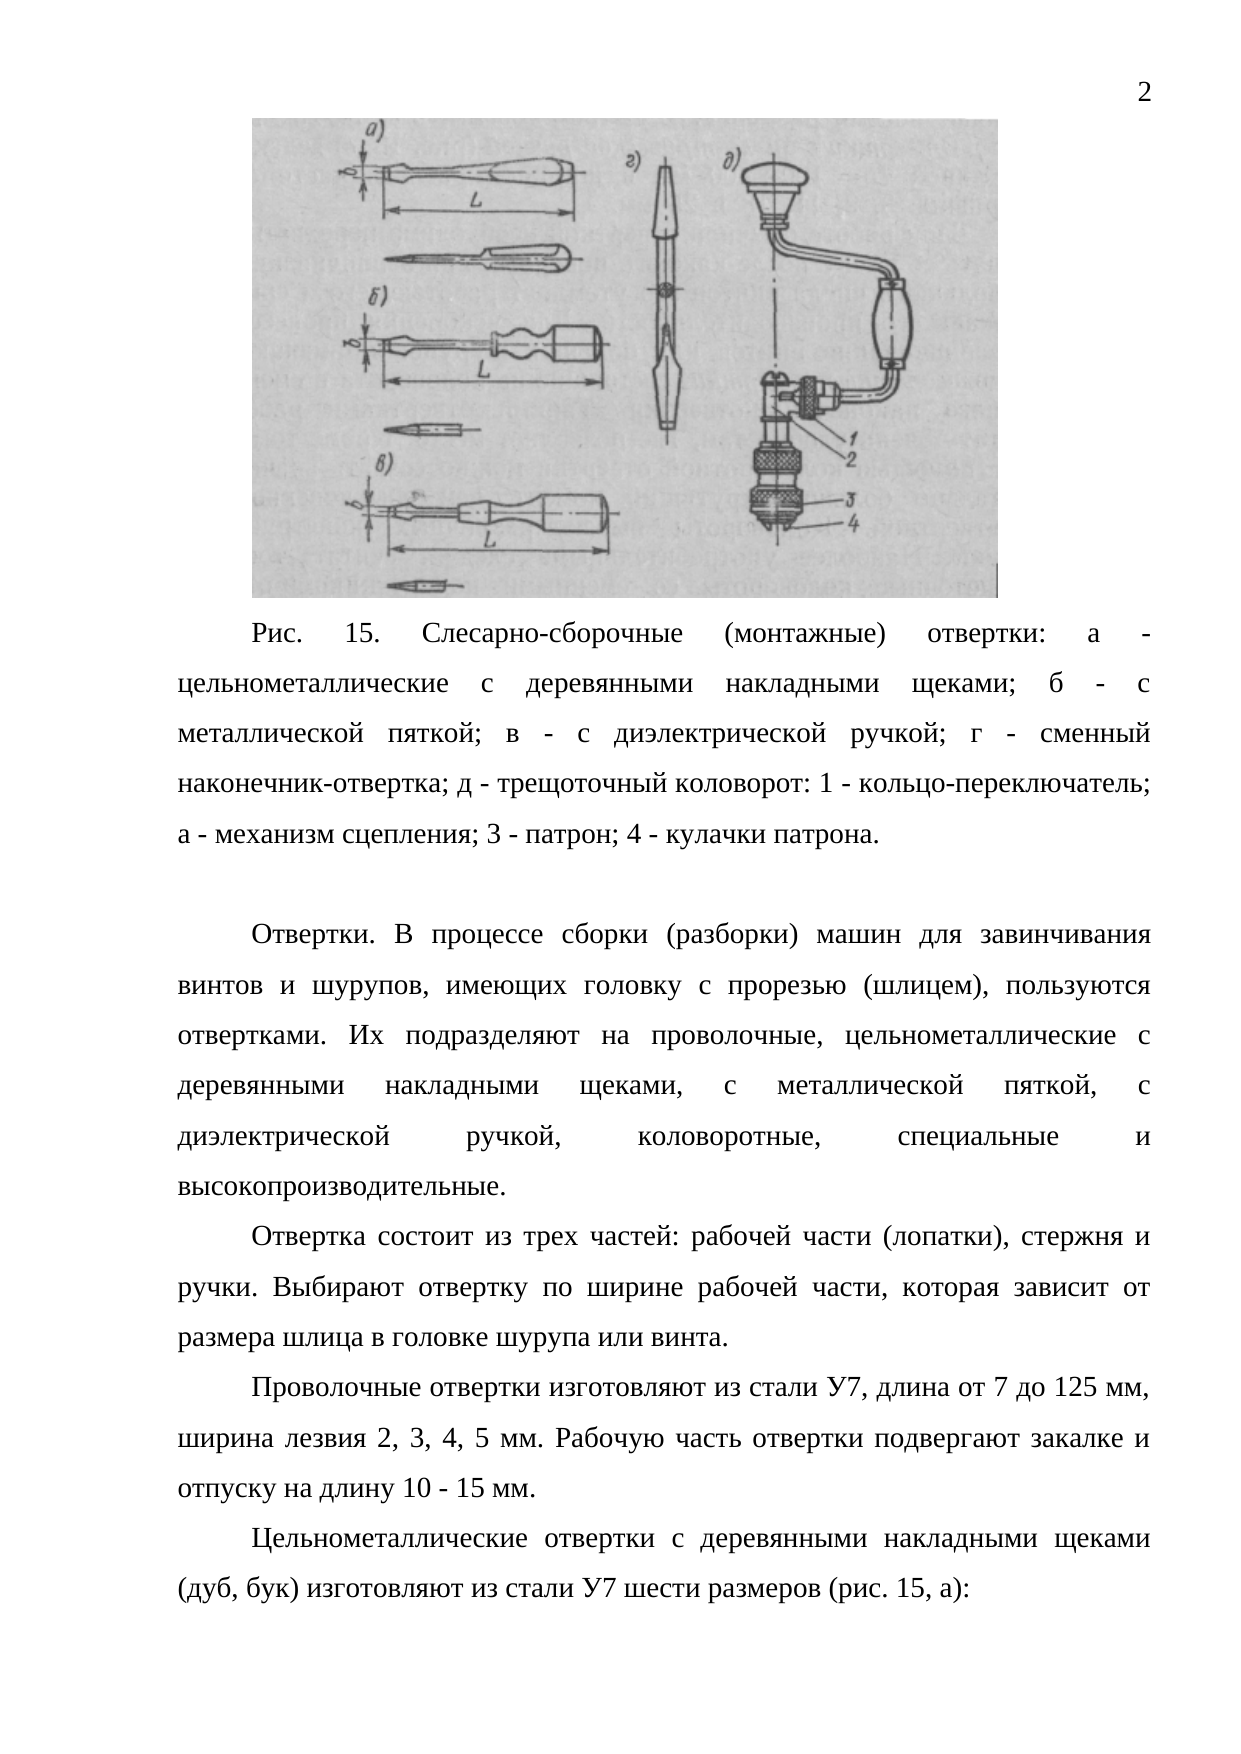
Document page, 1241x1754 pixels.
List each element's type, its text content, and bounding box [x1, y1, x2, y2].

picture [252, 118, 998, 598]
text Проволочные отвертки изготовляют из стали У7, длина от 7 до , ширина лезвия 2, 3, 4, . Рабочую часть отвертки подвергают закалке и отпуску на длину 10 - . [177, 1369, 1152, 1503]
text Рис. 15. Слесарно-сборочные (монтажные) отвертки: а - цельнометаллические с деревянными накладными щеками; б - с металлической пяткой; в - с диэлектрической ручкой; г - сменный наконечник-отвертка; д - трещоточный коловорот: 1 - кольцо-переключатель; а - механизм сцепления; 3 - патрон; 4 - кулачки патрона. [177, 615, 1152, 849]
text Цельнометаллические отвертки с деревянными накладными щеками (дуб, бук) изготовляют из стали У7 шести размеров (рис. 15, а): [177, 1520, 1152, 1604]
text Отвертка состоит из трех частей: рабочей части (лопатки), стержня и ручки. Выбирают отвертку по ширине рабочей части, которая зависит от размера шлица в головке шурупа или винта. [177, 1218, 1152, 1353]
text Отвертки. В процессе сборки (разборки) машин для завинчивания винтов и шурупов, имеющих головку с прорезью (шлицем), пользуются отвертками. Их подразделяют на проволочные, цельнометаллические с деревянными накладными щеками, с металлической пяткой, с диэлектрической ручкой, коловоротные, специальные и высокопроизводительные. [177, 917, 1152, 1202]
